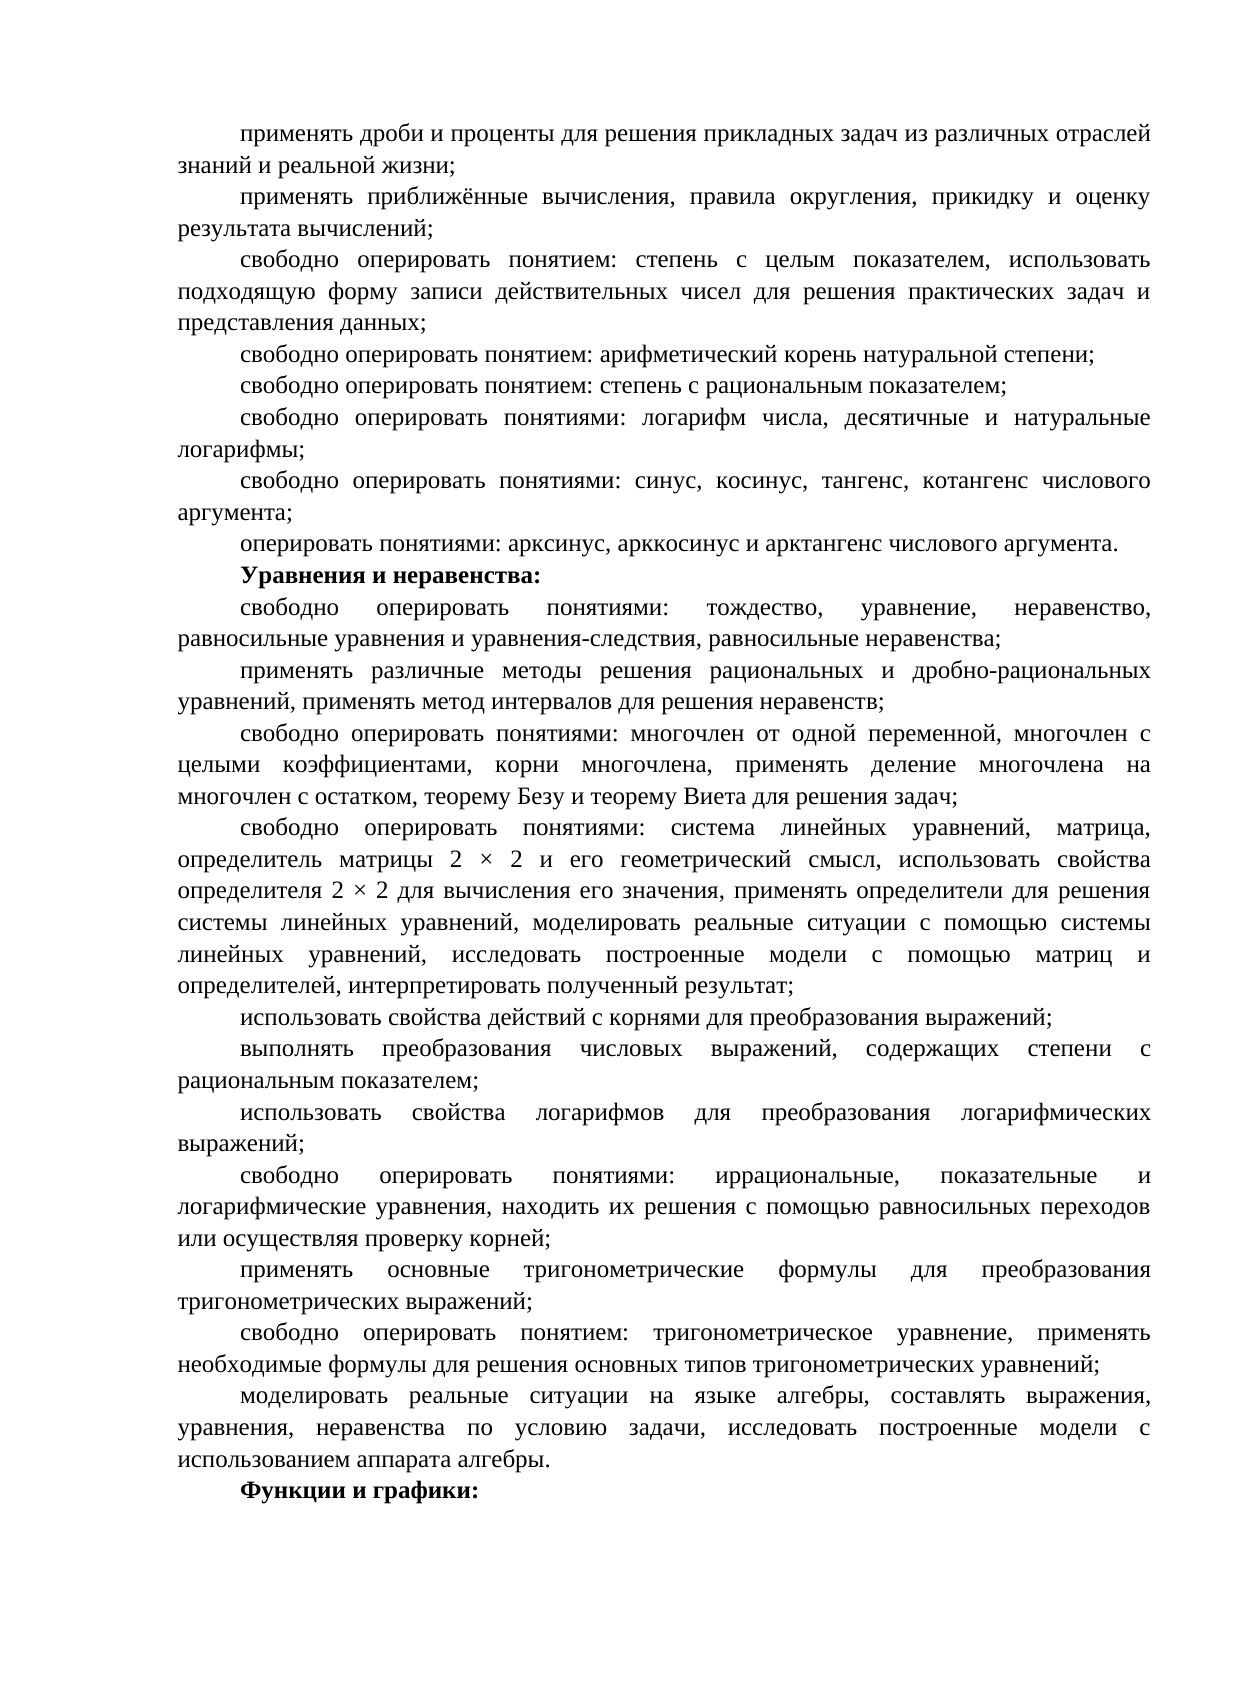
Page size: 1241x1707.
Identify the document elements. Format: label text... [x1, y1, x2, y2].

text выполнять преобразования числовых выражений, содержащих степени с рациональным показателем; [177, 1033, 1152, 1094]
text свободно оперировать понятием: арифметический корень натуральной степени; [177, 339, 1152, 368]
text применять дроби и проценты для решения прикладных задач из различных отраслей знаний и реальной жизни; [177, 118, 1152, 178]
text свободно оперировать понятиями: система линейных уравнений, матрица, определитель матрицы 2 × 2 и его геометрический смысл, использовать свойства определителя 2 × 2 для вычисления его значения, применять определители для решения системы линейных уравнений, моделировать реальные ситуации с помощью системы линейных уравнений, исследовать построенные модели с помощью матриц и определителей, интерпретировать полученный результат; [177, 812, 1152, 999]
text свободно оперировать понятиями: синус, косинус, тангенс, котангенс числового аргумента; [177, 465, 1152, 526]
text Функции и графики: [177, 1475, 1152, 1504]
text использовать свойства действий с корнями для преобразования выражений; [177, 1002, 1152, 1031]
text свободно оперировать понятием: тригонометрическое уравнение, применять необходимые формулы для решения основных типов тригонометрических уравнений; [177, 1317, 1152, 1378]
text Уравнения и неравенства: [177, 560, 1152, 589]
text свободно оперировать понятиями: тождество, уравнение, неравенство, равносильные уравнения и уравнения-следствия, равносильные неравенства; [177, 592, 1152, 652]
text свободно оперировать понятием: степень с рациональным показателем; [177, 371, 1152, 399]
text использовать свойства логарифмов для преобразования логарифмических выражений; [177, 1097, 1152, 1157]
text свободно оперировать понятиями: иррациональные, показательные и логарифмические уравнения, находить их решения с помощью равносильных переходов или осуществляя проверку корней; [177, 1160, 1152, 1252]
text свободно оперировать понятием: степень с целым показателем, использовать подходящую форму записи действительных чисел для решения практических задач и представления данных; [177, 244, 1152, 336]
text свободно оперировать понятиями: многочлен от одной переменной, многочлен с целыми коэффициентами, корни многочлена, применять деление многочлена на многочлен с остатком, теорему Безу и теорему Виета для решения задач; [177, 718, 1152, 810]
text свободно оперировать понятиями: логарифм числа, десятичные и натуральные логарифмы; [177, 402, 1152, 462]
text применять приближённые вычисления, правила округления, прикидку и оценку результата вычислений; [177, 181, 1152, 242]
text оперировать понятиями: арксинус, арккосинус и арктангенс числового аргумента. [177, 528, 1152, 557]
text моделировать реальные ситуации на языке алгебры, составлять выражения, уравнения, неравенства по условию задачи, исследовать построенные модели с использованием аппарата алгебры. [177, 1381, 1152, 1472]
text применять различные методы решения рациональных и дробно-рациональных уравнений, применять метод интервалов для решения неравенств; [177, 655, 1152, 715]
text применять основные тригонометрические формулы для преобразования тригонометрических выражений; [177, 1254, 1152, 1315]
